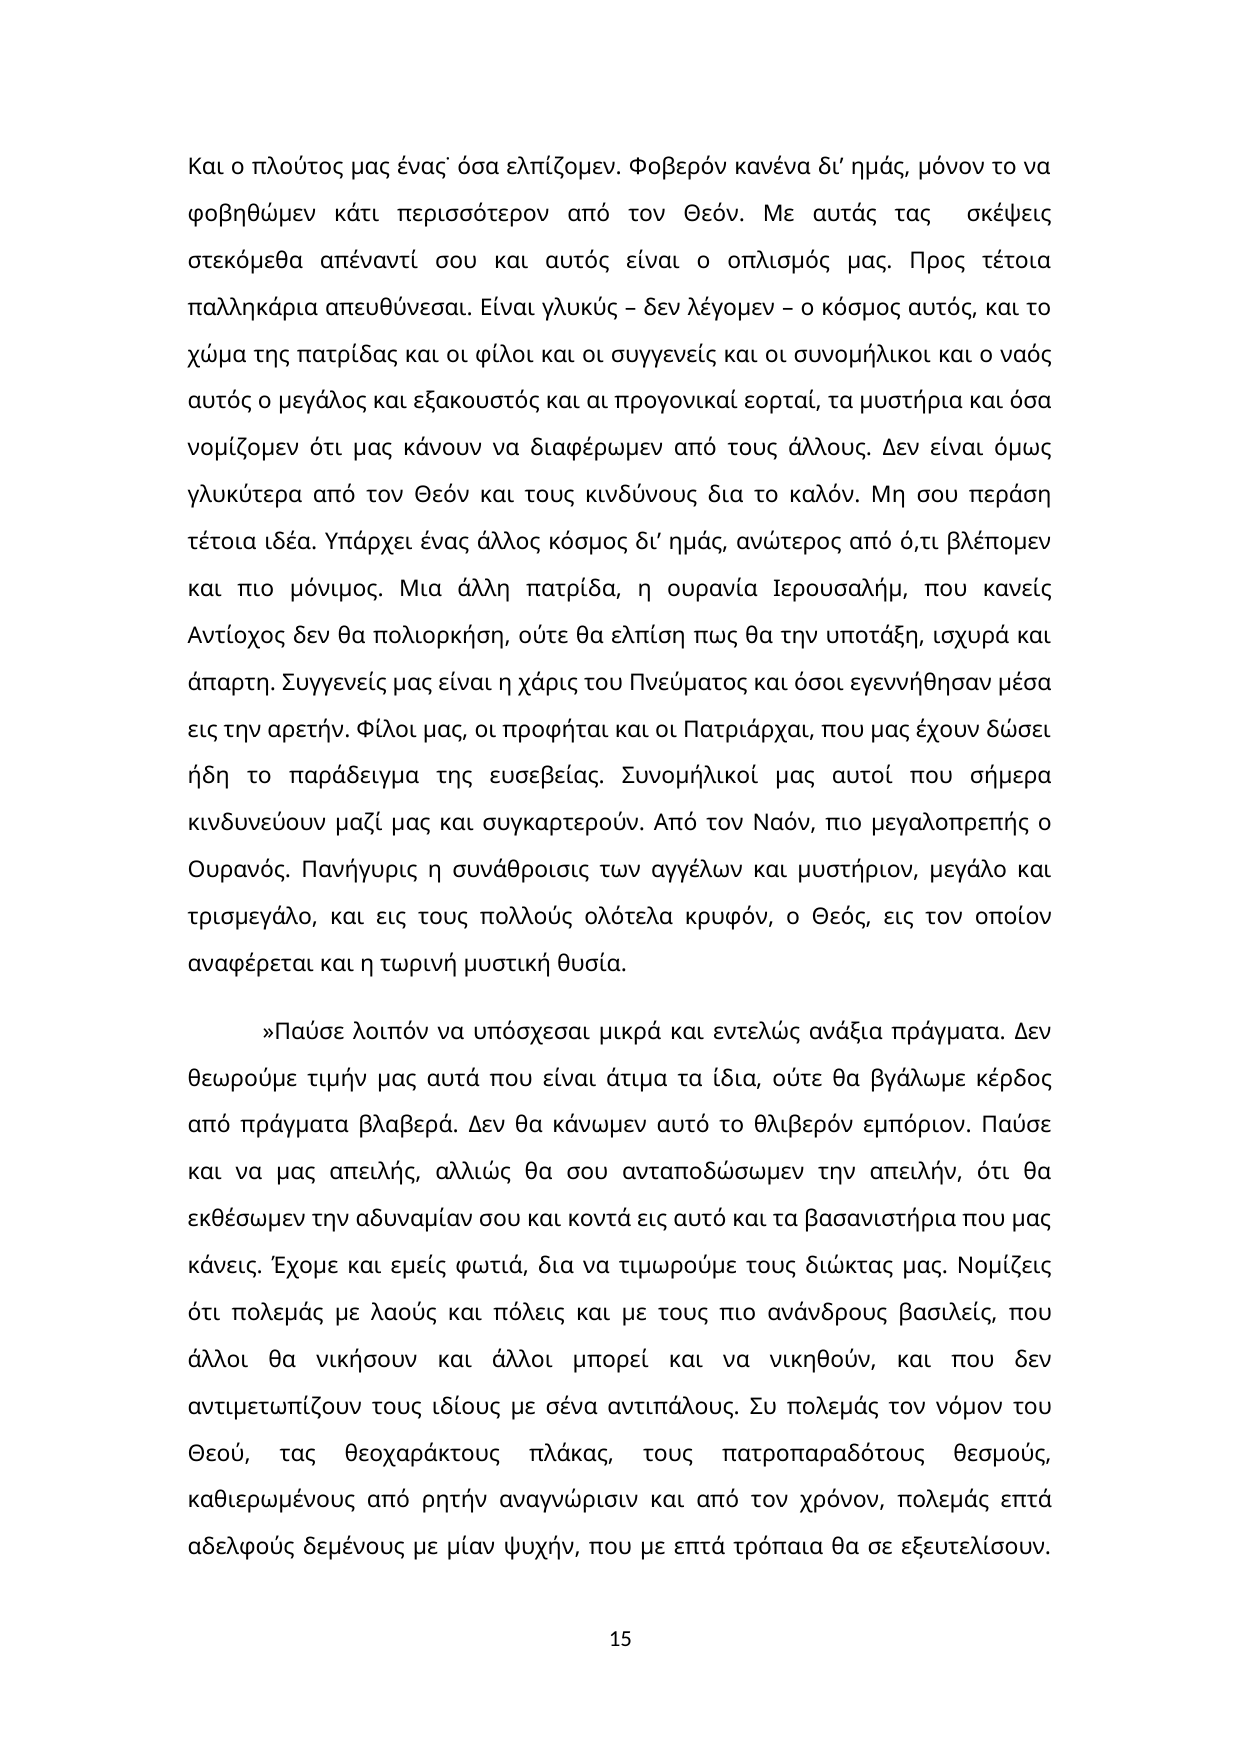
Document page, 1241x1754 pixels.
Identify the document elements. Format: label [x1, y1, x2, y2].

text [187, 150, 1053, 978]
text [187, 1014, 1053, 1561]
